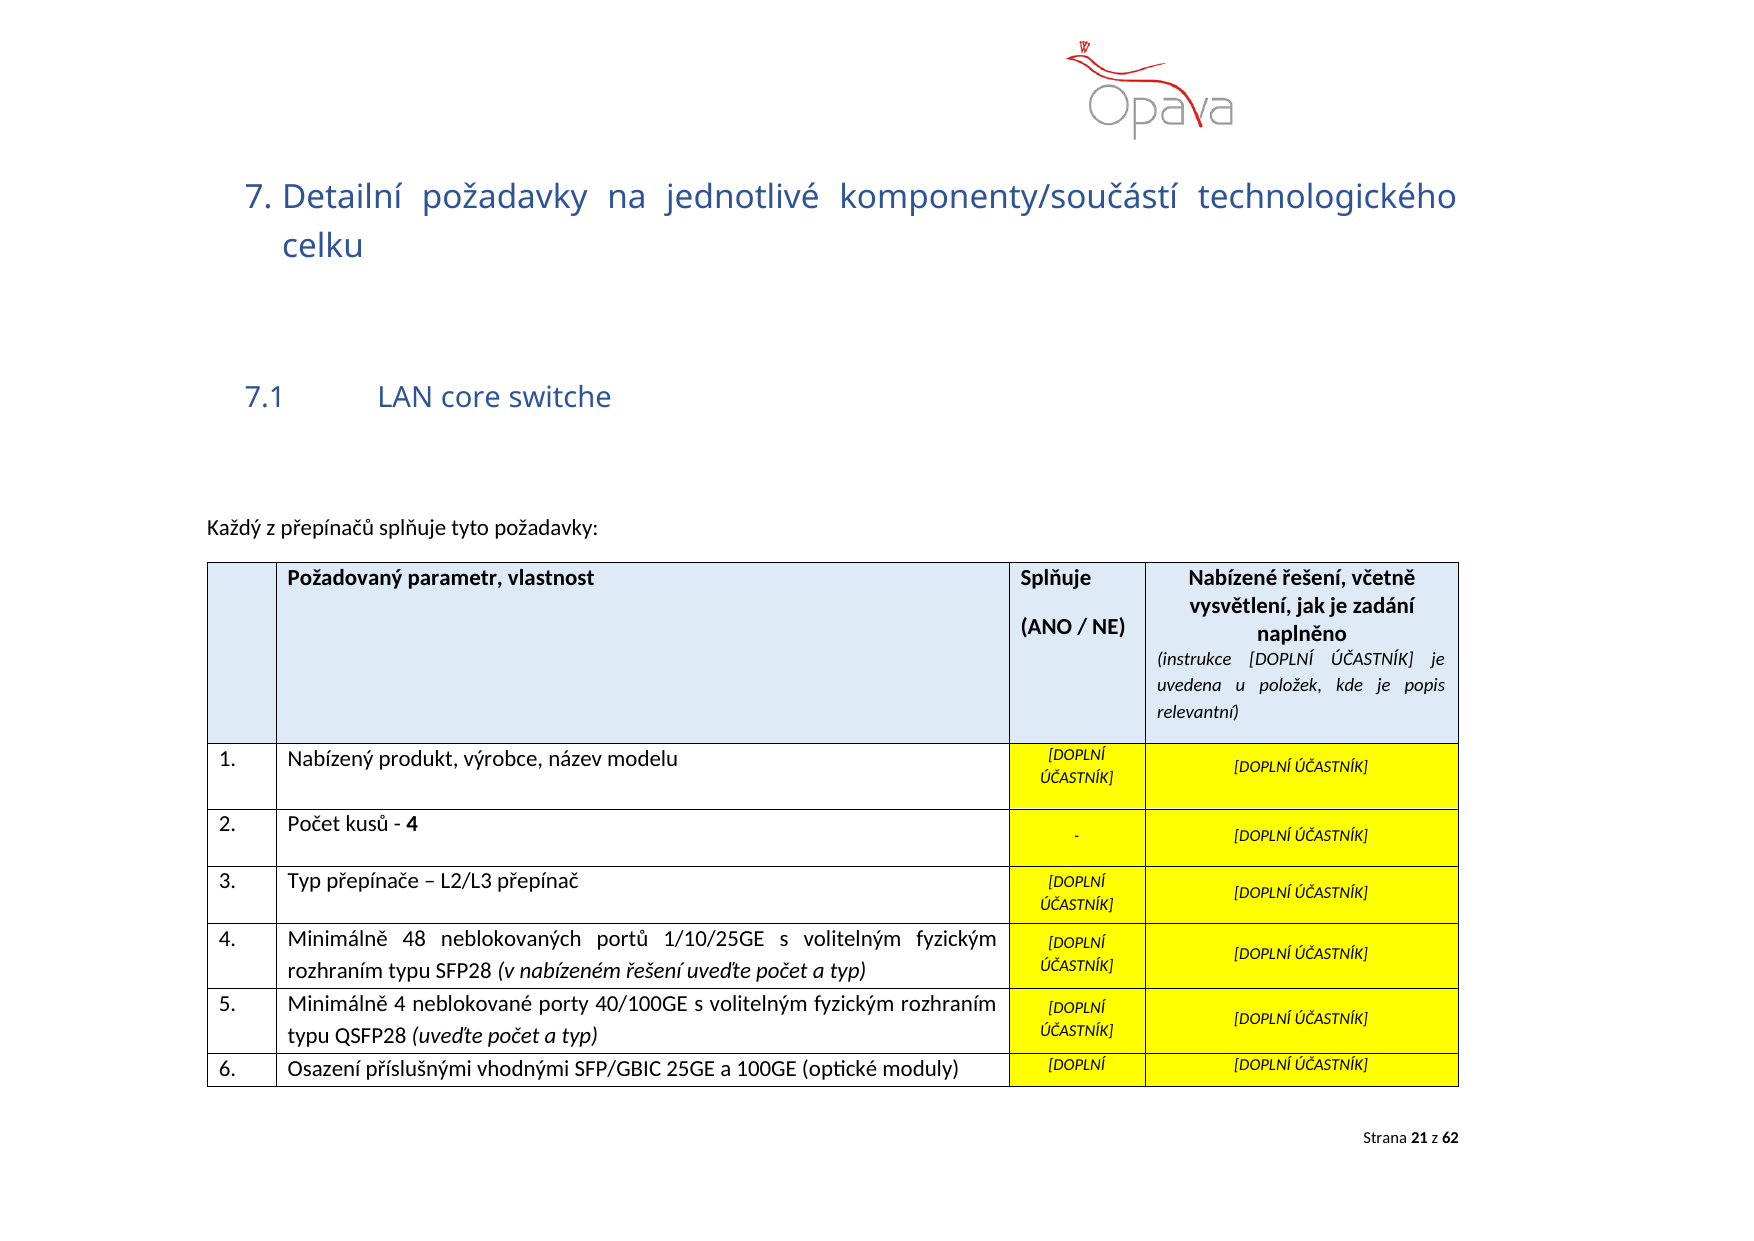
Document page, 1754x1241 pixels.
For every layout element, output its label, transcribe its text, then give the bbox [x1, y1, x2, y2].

table_header Nabízené řešení, včetně vysvětlení, jak je zadání naplněno (instrukce [DOPLNÍ ÚČASTNÍK] je uvedena u položek, kde je popis relevantní) [1146, 563, 1458, 743]
table_cell Počet kusů - 4 [277, 810, 1009, 866]
table_cell [208, 744, 276, 808]
table_cell [DOPLNÍ ÚČASTNÍK] [1146, 810, 1458, 866]
table_cell Minimálně 48 neblokovaných portů 1/10/25GE s volitelným fyzickým rozhraním typu SFP28 (v nabízeném řešení uveďte počet a typ) [277, 924, 1009, 988]
table_cell Osazení příslušnými vhodnými SFP/GBIC 25GE a 100GE (optické moduly) [277, 1054, 1009, 1086]
subtitle LAN core switche [244, 377, 1458, 416]
table_cell [DOPLNÍ ÚČASTNÍK] [1010, 924, 1145, 988]
table_cell [DOPLNÍ ÚČASTNÍK] [1146, 989, 1458, 1053]
table_cell [208, 989, 276, 1053]
table_cell [208, 810, 276, 866]
table_header [208, 563, 276, 743]
table_cell [DOPLNÍ ÚČASTNÍK] [1146, 924, 1458, 988]
subtitle Detailní požadavky na jednotlivé komponenty/součástí technologického celku [244, 173, 1458, 267]
table_cell [DOPLNÍ ÚČASTNÍK] [1010, 989, 1145, 1053]
table_cell Typ přepínače – L2/L3 přepínač [277, 867, 1009, 923]
picture [1057, 32, 1242, 147]
table_header Požadovaný parametr, vlastnost [277, 563, 1009, 743]
table_cell [208, 867, 276, 923]
table_cell [DOPLNÍ ÚČASTNÍK] [1010, 867, 1145, 923]
table_cell - [1010, 810, 1145, 866]
text Každý z přepínačů splňuje tyto požadavky: [207, 513, 1458, 541]
table_cell [DOPLNÍ ÚČASTNÍK] [1146, 744, 1458, 808]
table_cell Minimálně 4 neblokované porty 40/100GE s volitelným fyzickým rozhraním typu QSFP28 (uveďte počet a typ) [277, 989, 1009, 1053]
table_cell Nabízený produkt, výrobce, název modelu [277, 744, 1009, 808]
table_cell [DOPLNÍ ÚČASTNÍK] [1146, 867, 1458, 923]
table_cell [208, 924, 276, 988]
table_cell [208, 1054, 276, 1086]
table_cell [DOPLNÍ ÚČASTNÍK] [1010, 1054, 1145, 1086]
table_cell [DOPLNÍ ÚČASTNÍK] [1010, 744, 1145, 808]
table_cell [DOPLNÍ ÚČASTNÍK] [1146, 1054, 1458, 1086]
table_header Splňuje (ANO / NE) [1010, 563, 1145, 743]
